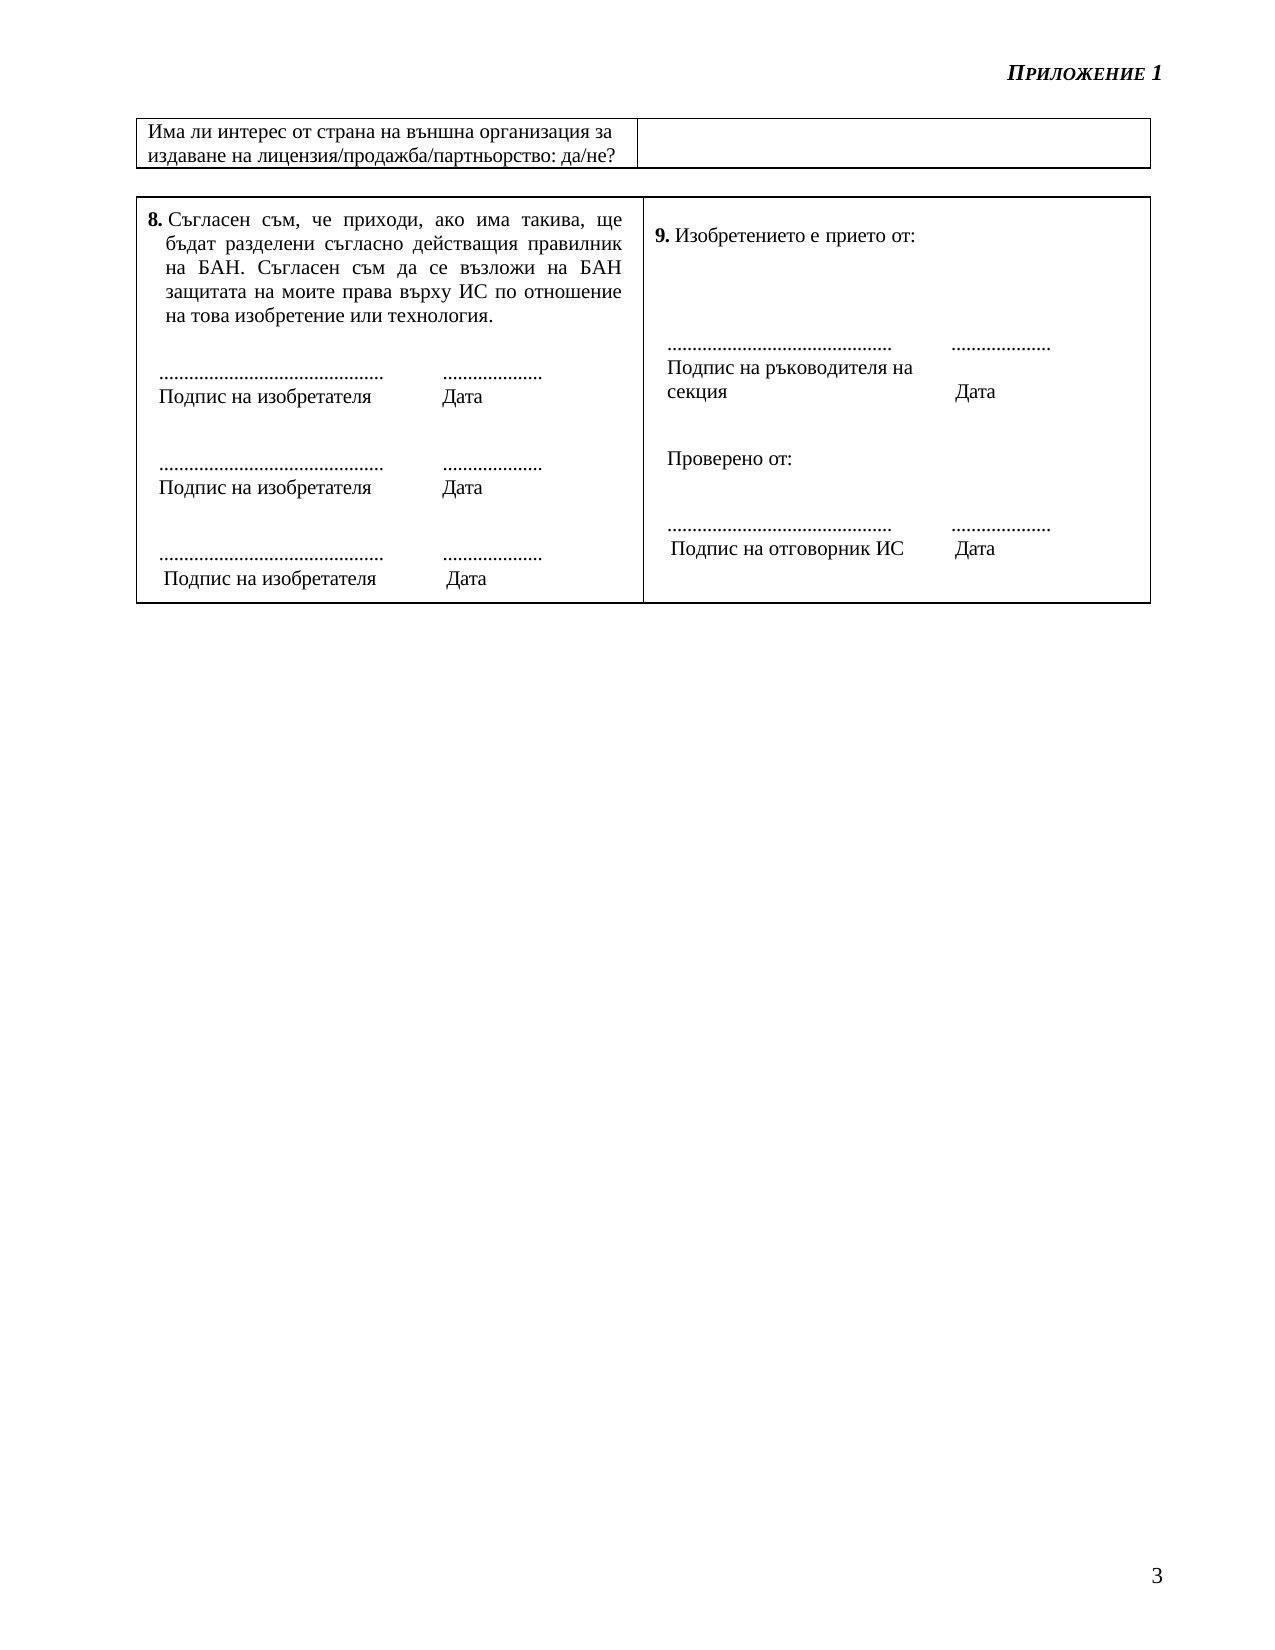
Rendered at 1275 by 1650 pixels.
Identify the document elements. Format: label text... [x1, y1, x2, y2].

table_cell [638, 119, 1150, 167]
table_cell Има ли интерес от страна на външна организация за издаване на лицензия/продажба/партньорство: да/не? [137, 119, 637, 167]
table_header 8. Съгласен съм, че приходи, ако има такива, ще бъдат разделени съгласно действащия правилник на БАН. Съгласен съм да се възложи на БАН защитата на моите права върху ИС по отношение на това изобретение или технология. ............................................. .................... Подпис на изобретателя Дата ............................................. .................... Подпис на изобретателя Дата ............................................. .................... Подпис на изобретателя Дата [137, 198, 643, 602]
table_header 9. Изобретението е прието от: ............................................. .................... Подпис на ръководителя на секция Дата Проверено от: ............................................. .................... Подпис на отговорник ИС Дата [644, 198, 1150, 602]
